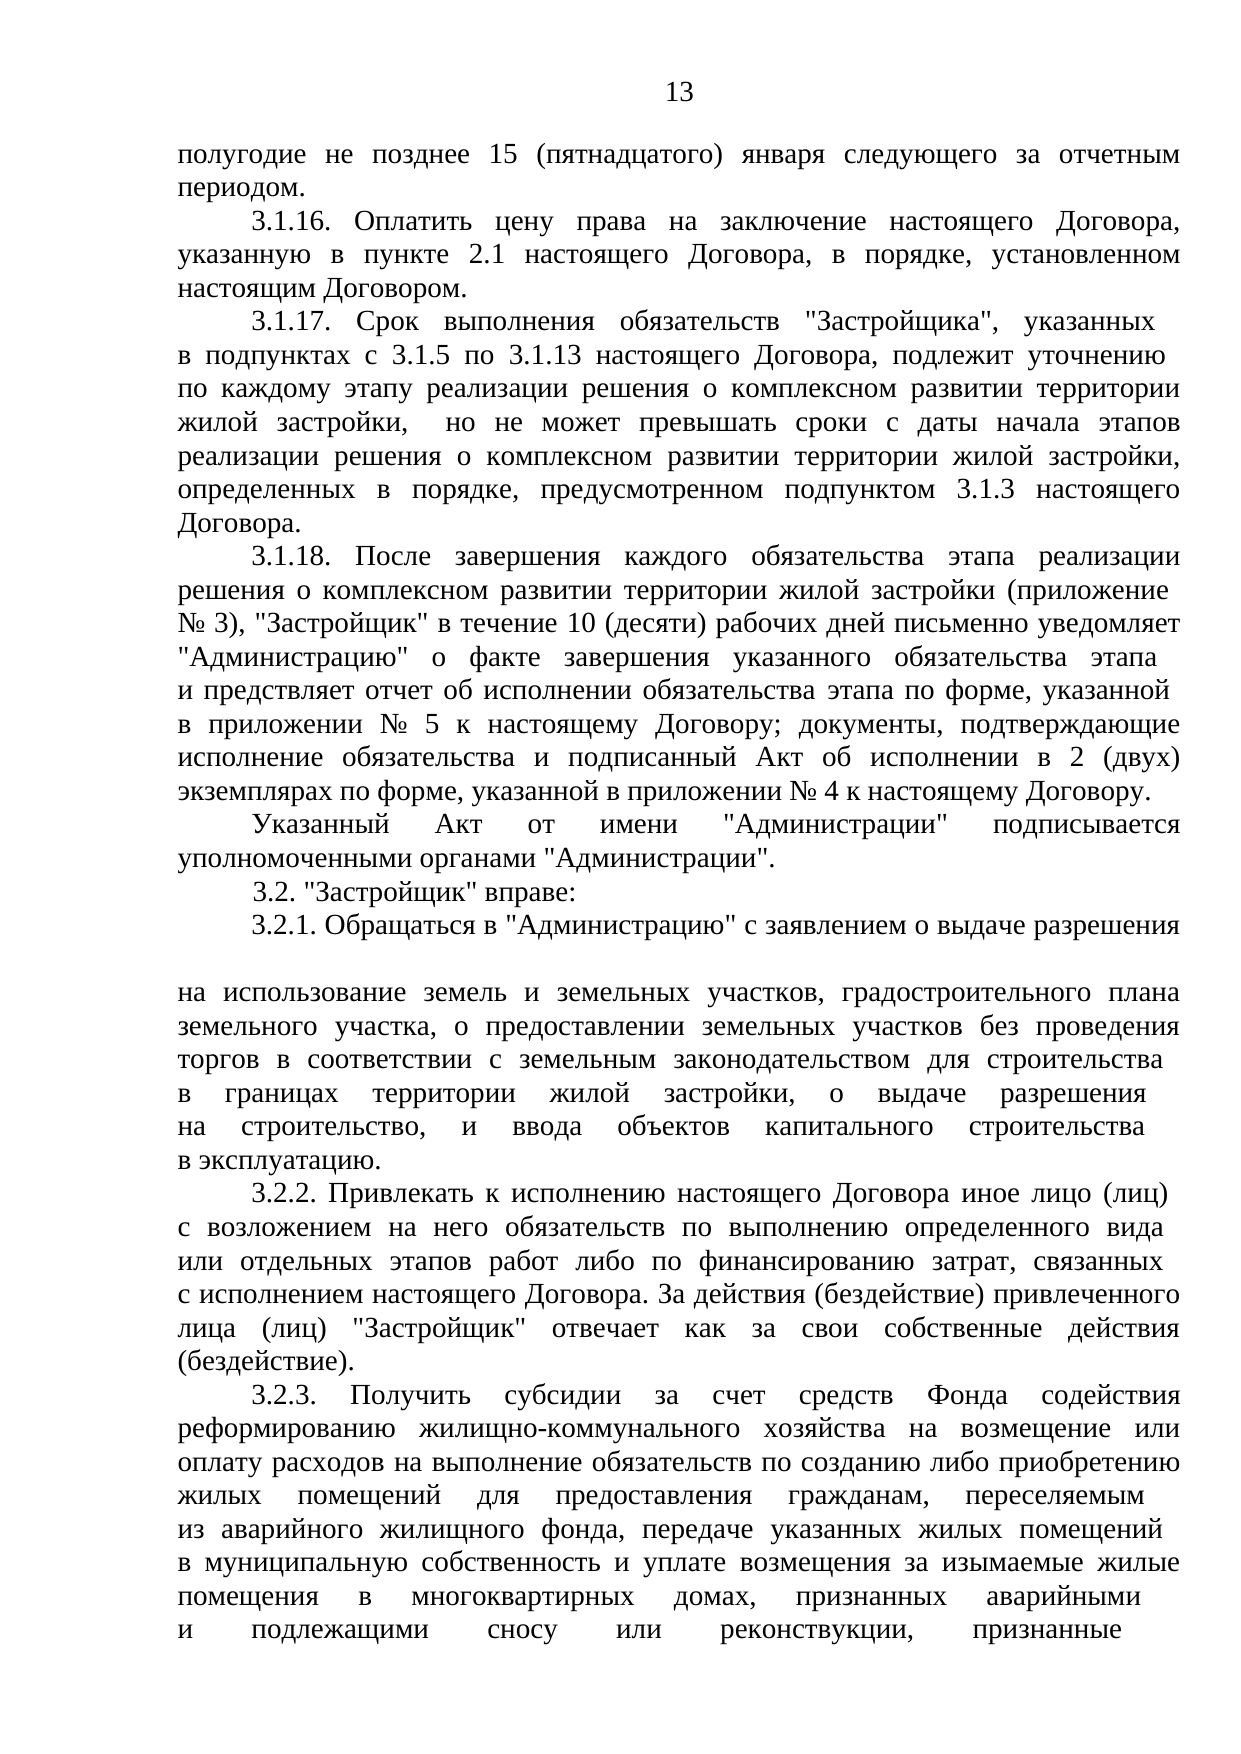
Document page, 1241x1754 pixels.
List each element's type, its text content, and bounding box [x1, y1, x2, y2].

text 3.2. "Застройщик" вправе: [177, 874, 1181, 907]
text Указанный Акт от имени "Администрации" подписывается уполномоченными органами "Администрации". [177, 807, 1181, 874]
text 3.2.2. Привлекать к исполнению настоящего Договора иное лицо (лиц) с возложением на него обязательств по выполнению определенного вида или отдельных этапов работ либо по финансированию затрат, связанных с исполнением настоящего Договора. За действия (бездействие) привлеченного лица (лиц) "Застройщик" отвечает как за свои собственные действия (бездействие). [177, 1176, 1181, 1377]
text 3.1.16. Оплатить цену права на заключение настоящего Договора, указанную в пункте 2.1 настоящего Договора, в порядке, установленном настоящим Договором. [177, 203, 1181, 303]
text 3.1.17. Срок выполнения обязательств "Застройщика", указанных в подпунктах с 3.1.5 по 3.1.13 настоящего Договора, подлежит уточнению по каждому этапу реализации решения о комплексном развитии территории жилой застройки, но не может превышать сроки с даты начала этапов реализации решения о комплексном развитии территории жилой застройки, определенных в порядке, предусмотренном подпунктом 3.1.3 настоящего Договора. [177, 303, 1181, 538]
text 3.2.1. Обращаться в "Администрацию" с заявлением о выдаче разрешения на использование земель и земельных участков, градостроительного плана земельного участка, о предоставлении земельных участков без проведения торгов в соответствии с земельным законодательством для строительства в границах территории жилой застройки, о выдаче разрешения на строительство, и ввода объектов капитального строительства в эксплуатацию. [177, 907, 1181, 1176]
text 3.1.18. После завершения каждого обязательства этапа реализации решения о комплексном развитии территории жилой застройки (приложение № 3), "Застройщик" в течение 10 (десяти) рабочих дней письменно уведомляет "Администрацию" о факте завершения указанного обязательства этапа и предствляет отчет об исполнении обязательства этапа по форме, указанной в приложении № 5 к настоящему Договору; документы, подтверждающие исполнение обязательства и подписанный Акт об исполнении в 2 (двух) экземплярах по форме, указанной в приложении № 4 к настоящему Договору. [177, 538, 1181, 807]
